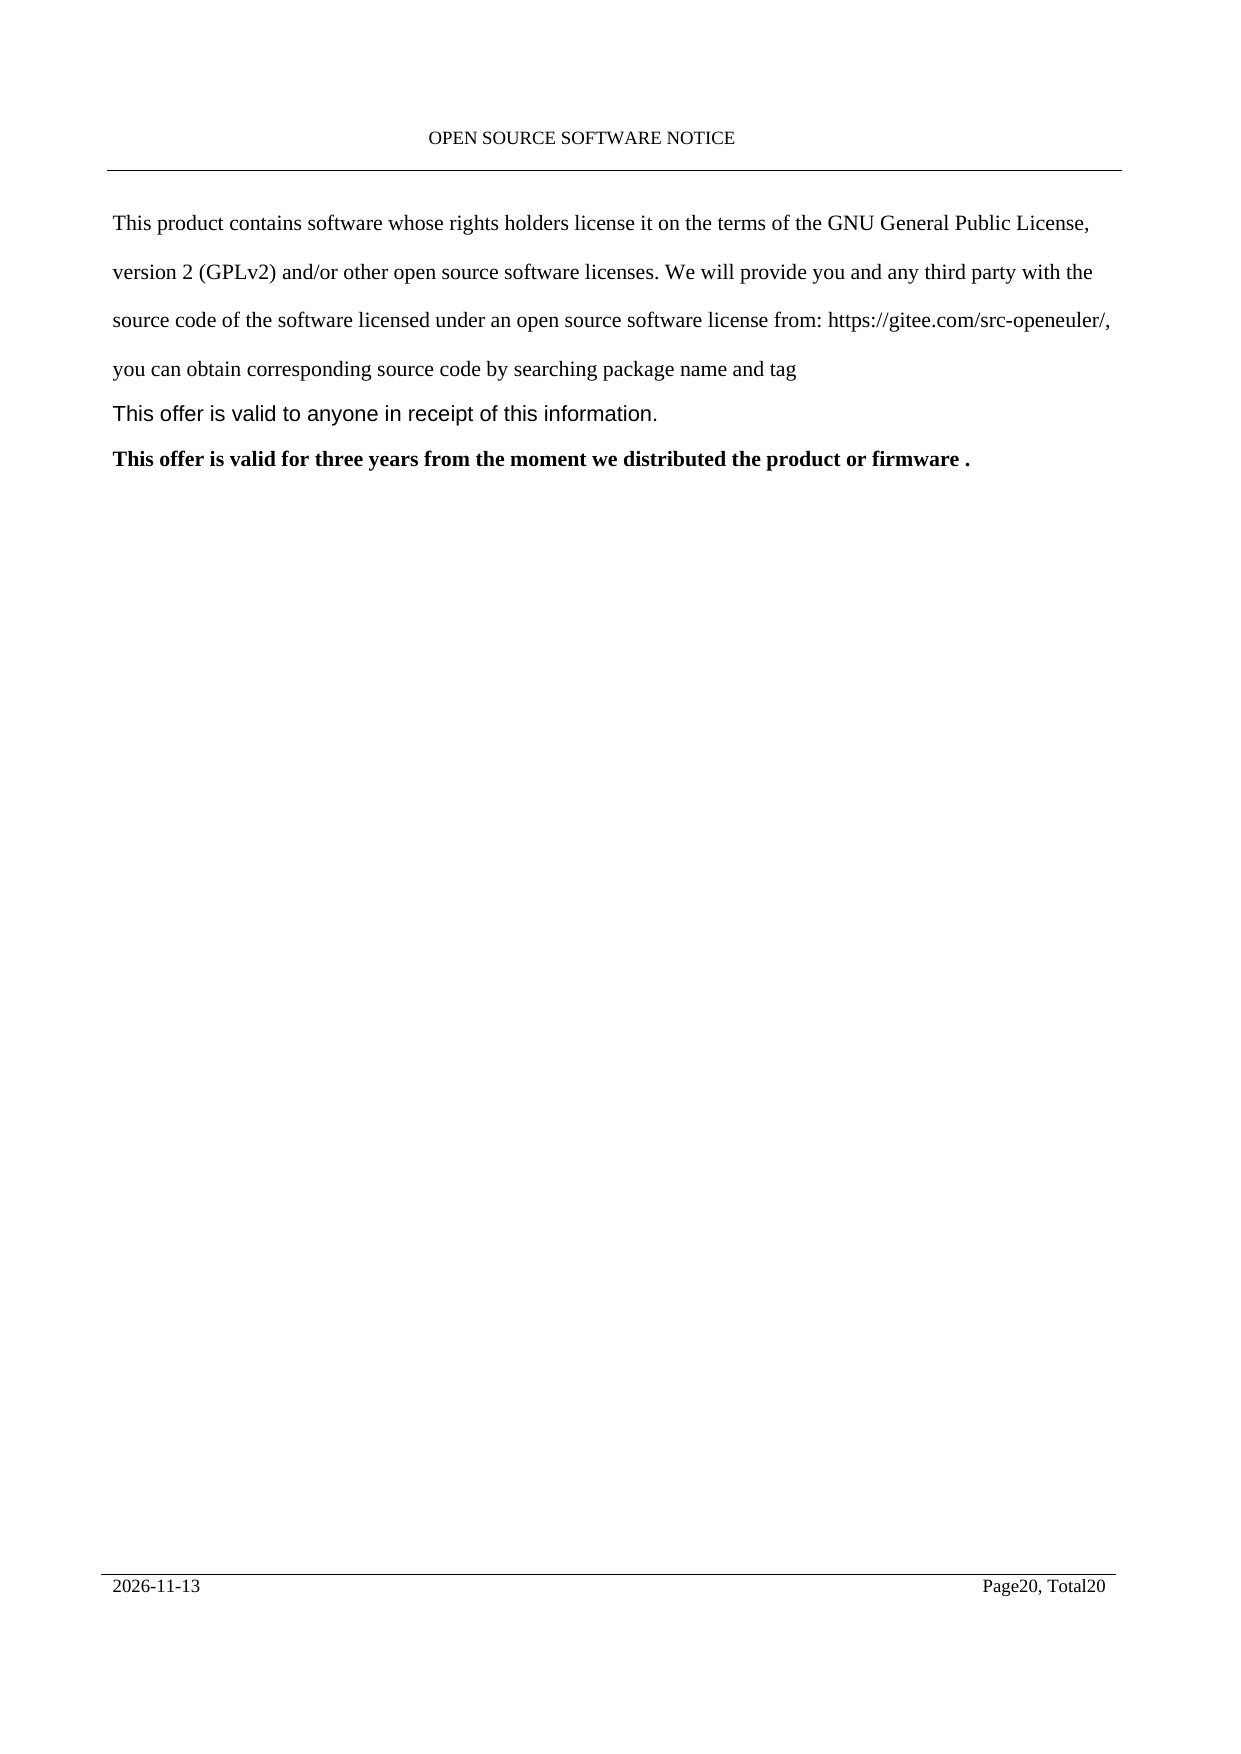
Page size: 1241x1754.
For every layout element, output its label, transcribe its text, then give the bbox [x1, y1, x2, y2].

text This offer is valid for three years from the moment we distributed the product or firmware . [112, 443, 1128, 475]
text This offer is valid to anyone in receipt of this information. [112, 398, 1128, 430]
text This product contains software whose rights holders license it on the terms of the GNU General Public License, version 2 (GPLv2) and/or other open source software licenses. We will provide you and any third party with the source code of the software licensed under an open source software license from: https://gitee.com/src-openeuler/, you can obtain corresponding source code by searching package name and tag [112, 206, 1128, 385]
